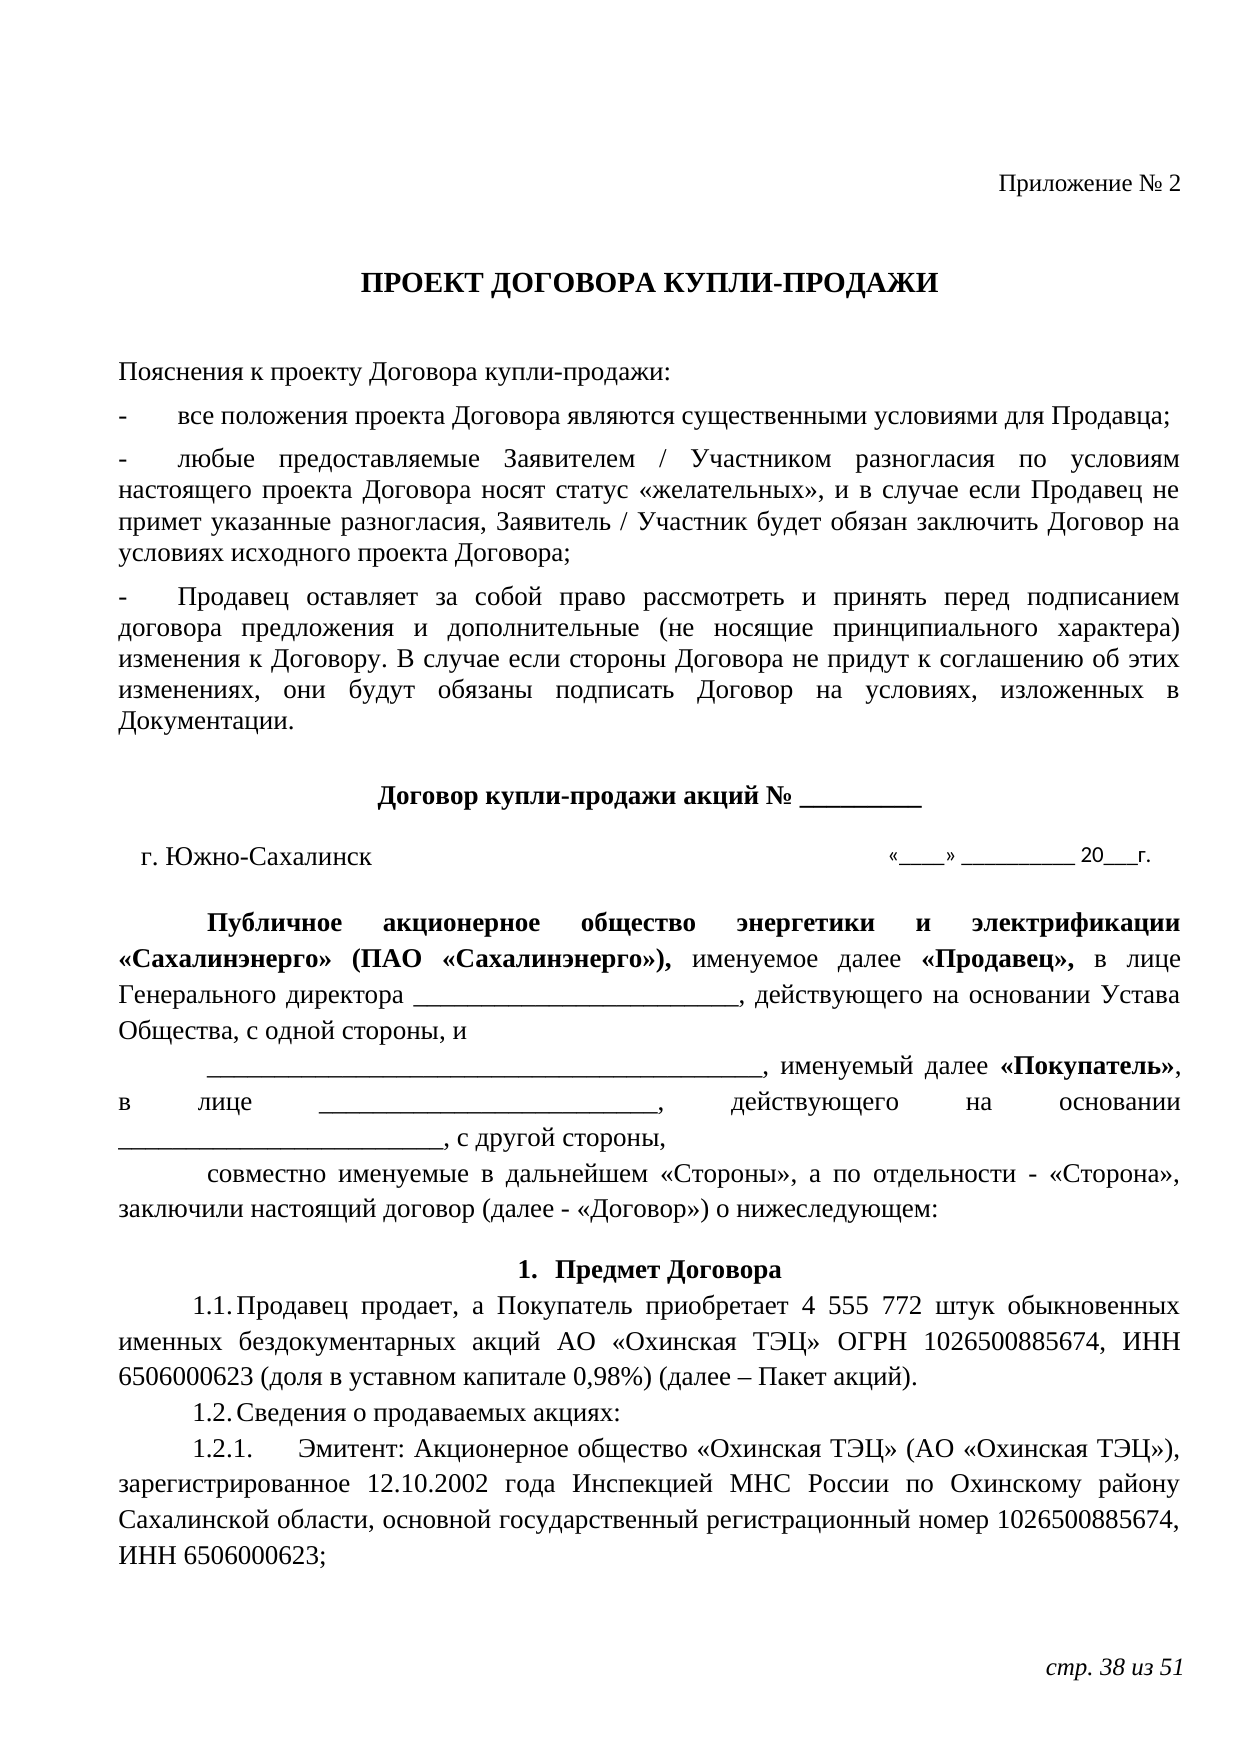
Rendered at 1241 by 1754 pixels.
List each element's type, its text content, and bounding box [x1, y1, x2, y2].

list ПРОЕКТ ДОГОВОРА КУПЛИ-ПРОДАЖИ [118, 266, 1181, 299]
text _________________________________________, именуемый далее «Покупатель», в лице _________________________, действующего на основании ________________________, с другой стороны, [118, 1049, 1181, 1152]
list - Продавец оставляет за собой право рассмотреть и принять перед подписанием договора предложения и дополнительные (не носящие принципиального характера) изменения к Договору. В случае если стороны Договора не придут к соглашению об этих изменениях, они будут обязаны подписать Договор на условиях, изложенных в Документации. [118, 579, 1181, 735]
list Пояснения к проекту Договора купли-продажи: [118, 355, 1181, 386]
table_header «____» __________ 20___г. [646, 840, 1163, 871]
text Договор купли-продажи акций № _________ [118, 779, 1181, 810]
text Публичное акционерное общество энергетики и электрификации «Сахалинэнерго» (ПАО «Сахалинэнерго»), именуемое далее «Продавец», в лице Генерального директора ________________________, действующего на основании Устава Общества, с одной стороны, и [118, 907, 1181, 1045]
list Эмитент: Акционерное общество «Охинская ТЭЦ» (АО «Охинская ТЭЦ»), зарегистрированное 12.10.2002 года Инспекцией МНС России по Охинскому району Сахалинской области, основной государственный регистрационный номер 1026500885674, ИНН 6506000623; [118, 1432, 1181, 1570]
table_header г. Южно-Сахалинск [129, 840, 646, 871]
list - все положения проекта Договора являются существенными условиями для Продавца; [118, 399, 1181, 430]
text совместно именуемые в дальнейшем «Стороны», а по отдельности - «Сторона», заключили настоящий договор (далее - «Договор») о нижеследующем: [118, 1157, 1181, 1223]
list Предмет Договора [118, 1253, 1181, 1284]
list Сведения о продаваемых акциях: [118, 1396, 1181, 1427]
list Продавец продает, а Покупатель приобретает 4 555 772 штук обыкновенных именных бездокументарных акций АО «Охинская ТЭЦ» ОГРН 1026500885674, ИНН 6506000623 (доля в уставном капитале 0,98%) (далее – Пакет акций). [118, 1289, 1181, 1391]
list - любые предоставляемые Заявителем / Участником разногласия по условиям настоящего проекта Договора носят статус «желательных», и в случае если Продавец не примет указанные разногласия, Заявитель / Участник будет обязан заключить Договор на условиях исходного проекта Договора; [118, 442, 1181, 567]
subtitle Приложение № 2 [236, 168, 1181, 197]
